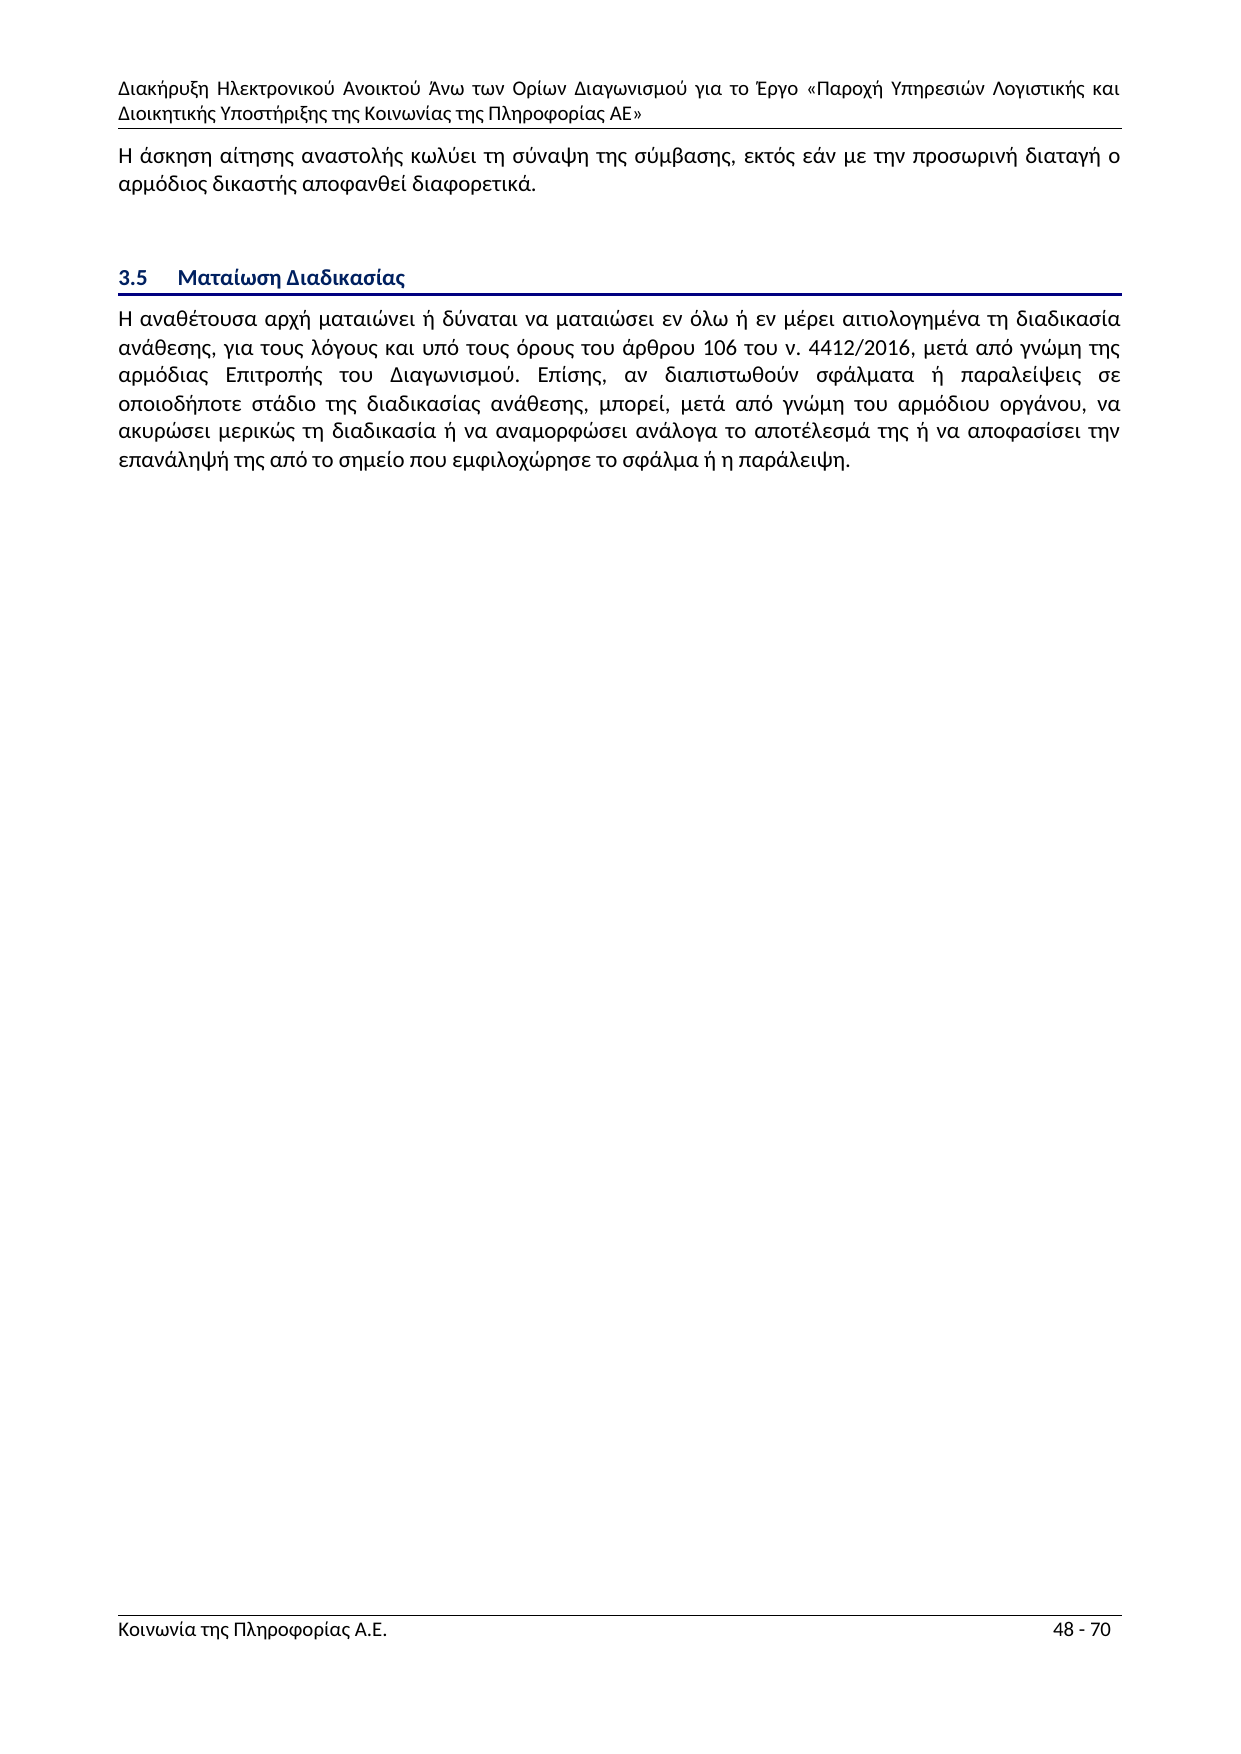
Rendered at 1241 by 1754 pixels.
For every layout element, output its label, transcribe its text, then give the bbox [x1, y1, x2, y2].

subtitle Ματαίωση Διαδικασίας [118, 263, 1122, 293]
text Η άσκηση αίτησης αναστολής κωλύει τη σύναψη της σύμβασης, εκτός εάν με την προσωρινή διαταγή ο αρμόδιος δικαστής αποφανθεί διαφορετικά. [118, 141, 1122, 197]
text Η αναθέτουσα αρχή ματαιώνει ή δύναται να ματαιώσει εν όλω ή εν μέρει αιτιολογημένα τη διαδικασία ανάθεσης, για τους λόγους και υπό τους όρους του άρθρου 106 του ν. 4412/2016, μετά από γνώμη της αρμόδιας Επιτροπής του Διαγωνισμού. Επίσης, αν διαπιστωθούν σφάλματα ή παραλείψεις σε οποιοδήποτε στάδιο της διαδικασίας ανάθεσης, μπορεί, μετά από γνώμη του αρμόδιου οργάνου, να ακυρώσει μερικώς τη διαδικασία ή να αναμορφώσει ανάλογα το αποτέλεσμά της ή να αποφασίσει την επανάληψή της από το σημείο που εμφιλοχώρησε το σφάλμα ή η παράλειψη. [118, 304, 1122, 473]
